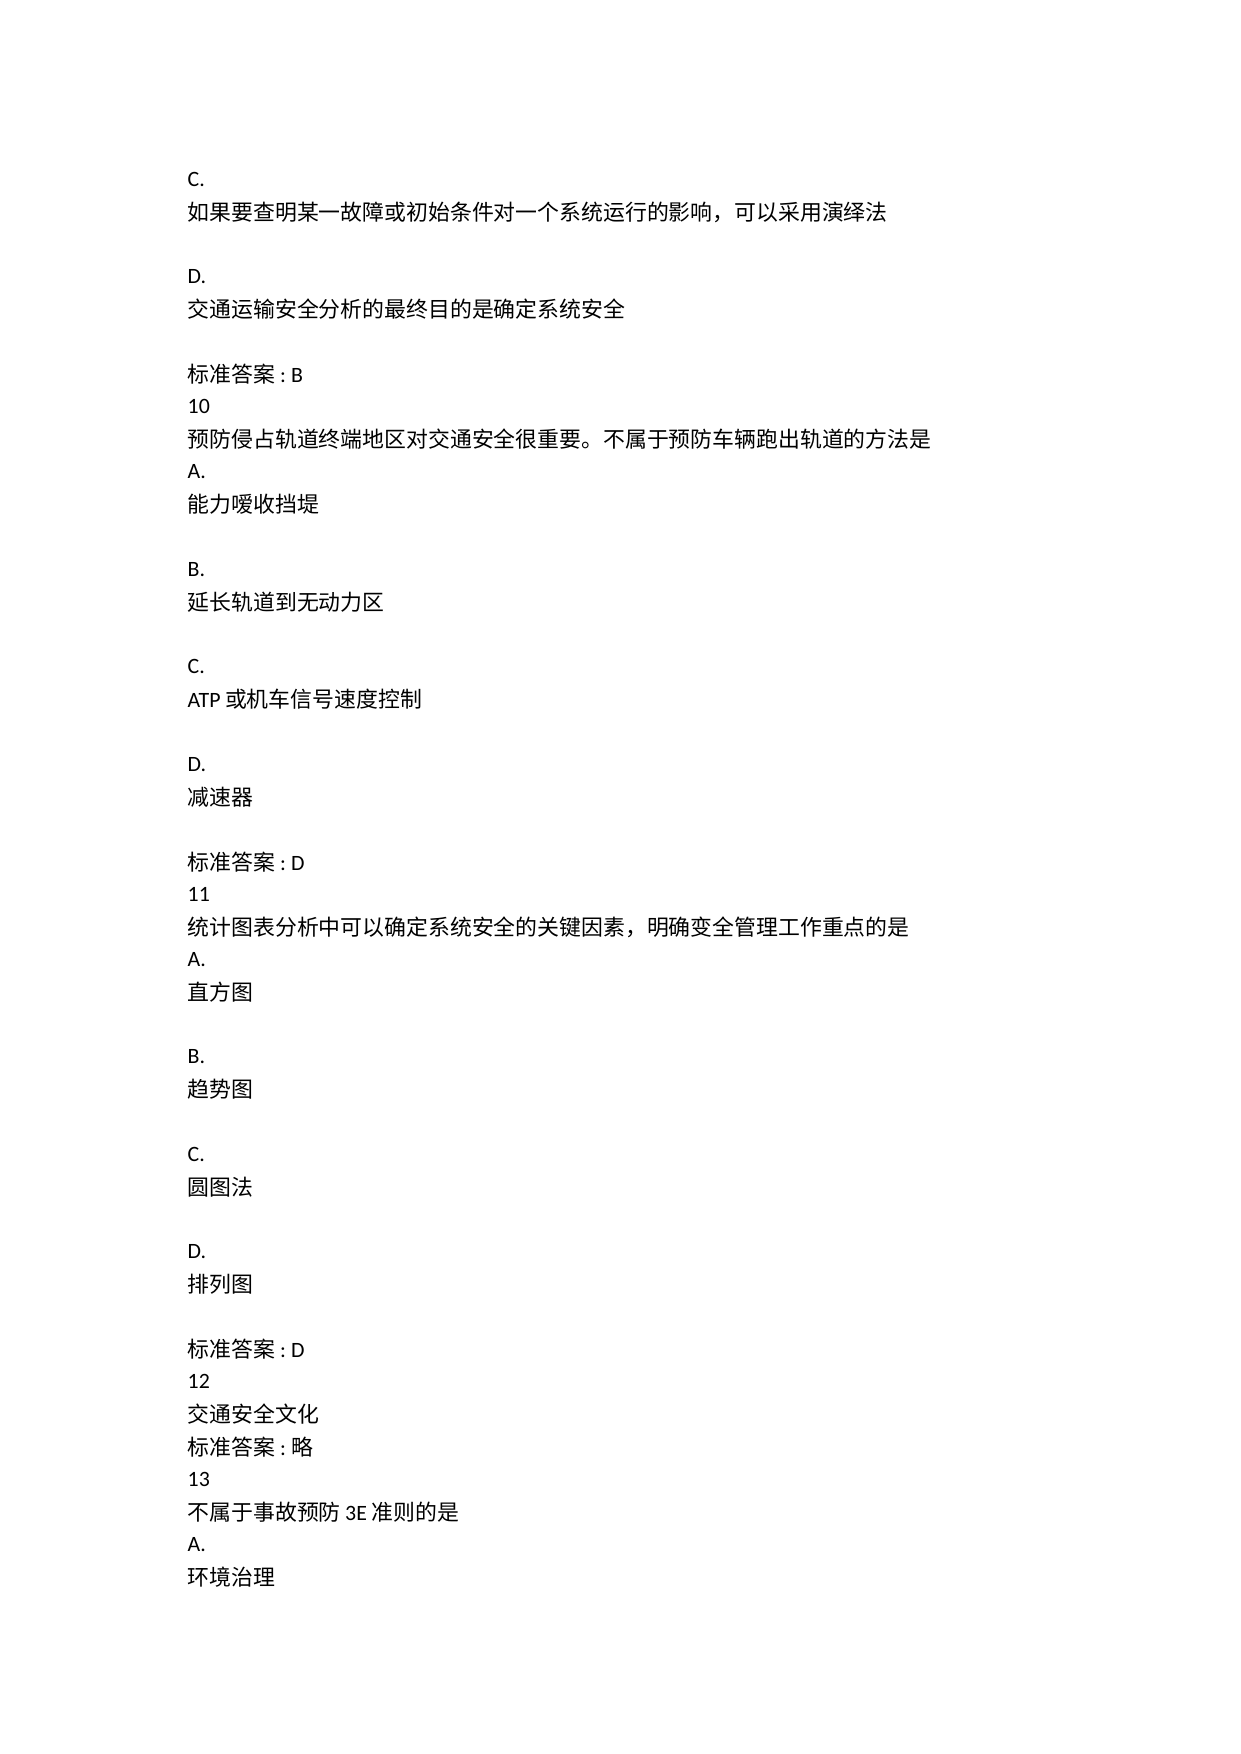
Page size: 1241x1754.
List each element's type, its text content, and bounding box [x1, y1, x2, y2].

list 统计图表分析中可以确定系统安全的关键因素，明确变全管理工作重点的是 [187, 909, 1053, 942]
list 标准答案 : B [187, 357, 1053, 389]
list B. [187, 552, 1053, 584]
list 11 [187, 877, 1053, 909]
list 如果要查明某一故障或初始条件对一个系统运行的影响，可以采用演绎法 [187, 194, 1053, 227]
list 预防侵占轨道终端地区对交通安全很重要。不属于预防车辆跑出轨道的方法是 [187, 422, 1053, 454]
list A. [187, 454, 1053, 487]
list 减速器 [187, 779, 1053, 812]
list 标准答案 : D [187, 1332, 1053, 1364]
list C. [187, 162, 1053, 194]
list 交通安全文化 [187, 1397, 1053, 1429]
list 13 [187, 1462, 1053, 1494]
list C. [187, 1137, 1053, 1169]
list A. [187, 942, 1053, 974]
list 标准答案 : 略 [187, 1429, 1053, 1462]
list 圆图法 [187, 1169, 1053, 1202]
list 趋势图 [187, 1072, 1053, 1104]
list 直方图 [187, 974, 1053, 1007]
list 交通运输安全分析的最终目的是确定系统安全 [187, 292, 1053, 324]
list ATP或机车信号速度控制 [187, 682, 1053, 714]
list C. [187, 649, 1053, 682]
list D. [187, 259, 1053, 292]
list 10 [187, 389, 1053, 422]
list A. [187, 1527, 1053, 1559]
list 不属于事故预防3E准则的是 [187, 1494, 1053, 1527]
list 环境治理 [187, 1559, 1053, 1592]
list D. [187, 1234, 1053, 1267]
list 能力嗳收挡堤 [187, 487, 1053, 519]
list 12 [187, 1364, 1053, 1397]
list 排列图 [187, 1267, 1053, 1299]
list B. [187, 1039, 1053, 1072]
list D. [187, 747, 1053, 779]
list 延长轨道到无动力区 [187, 584, 1053, 617]
list 标准答案 : D [187, 844, 1053, 877]
